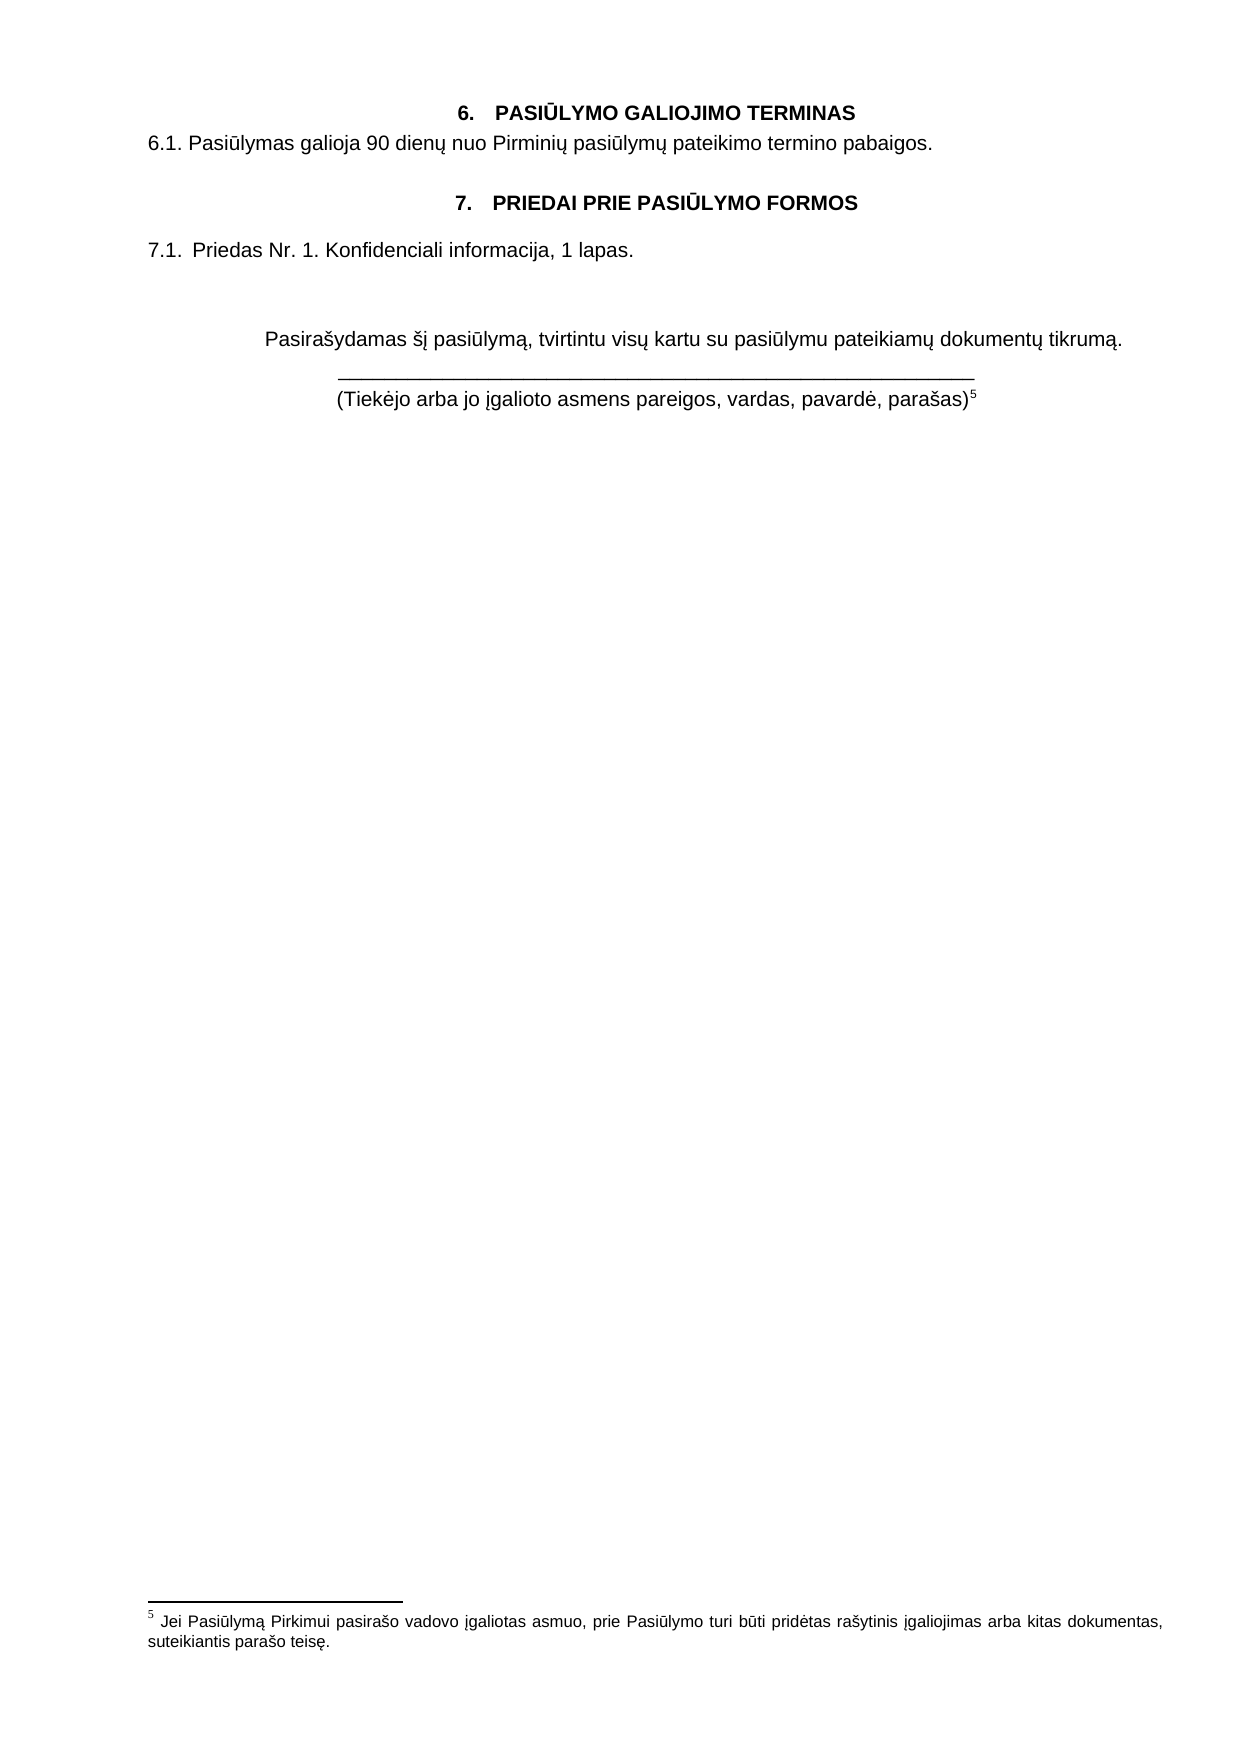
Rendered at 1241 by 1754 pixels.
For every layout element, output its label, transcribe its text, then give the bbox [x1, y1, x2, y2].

list PRIEDAI PRIE PASIŪLYMO FORMOS [148, 190, 1165, 214]
text Pasirašydamas šį pasiūlymą, tvirtintu visų kartu su pasiūlymu pateikiamų dokumentų tikrumą. [148, 326, 1165, 350]
subtitle PASIŪLYMO GALIOJIMO TERMINAS [148, 101, 1165, 125]
list Priedas Nr. 1. Konfidenciali informacija, 1 lapas. [148, 238, 1165, 262]
list 6.1. Pasiūlymas galioja 90 dienų nuo Pirminių pasiūlymų pateikimo termino pabaigos. [148, 131, 1165, 155]
text (Tiekėjo arba jo įgalioto asmens pareigos, vardas, pavardė, parašas) [148, 387, 1165, 411]
text _______________________________________________________ [148, 357, 1165, 381]
